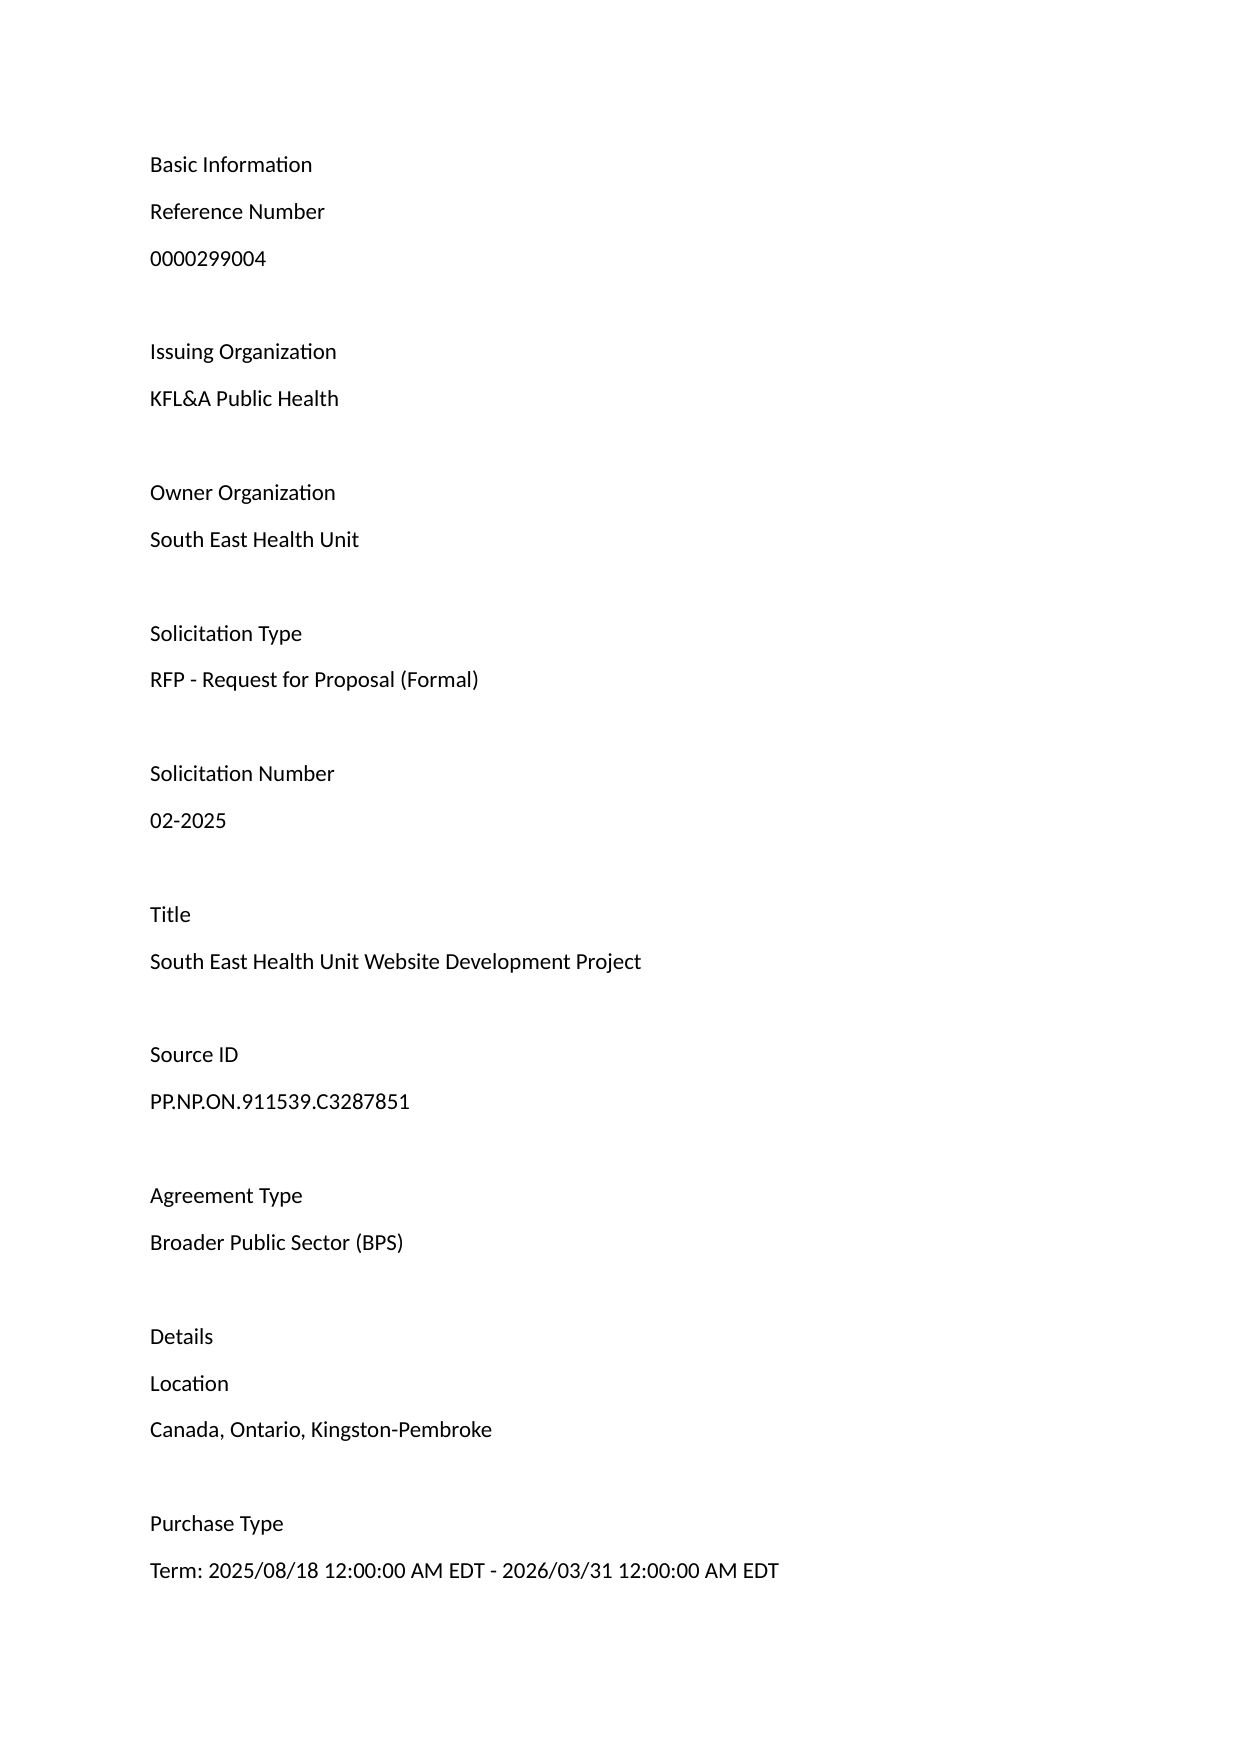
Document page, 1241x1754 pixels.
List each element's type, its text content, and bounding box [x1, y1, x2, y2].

text South East Health Unit Website Development Project [150, 947, 1090, 975]
text Location [150, 1369, 1090, 1397]
text Broader Public Sector (BPS) [150, 1228, 1090, 1256]
text Purchase Type [150, 1509, 1090, 1537]
text South East Health Unit [150, 525, 1090, 553]
text Solicitation Number [150, 759, 1090, 787]
text Canada, Ontario, Kingston-Pembroke [150, 1416, 1090, 1444]
text Owner Organization [150, 478, 1090, 506]
text Solicitation Type [150, 619, 1090, 647]
text Basic Information [150, 150, 1090, 178]
text Title [150, 900, 1090, 928]
text KFL&A Public Health [150, 384, 1090, 412]
text Source ID [150, 1041, 1090, 1069]
text PP.NP.ON.911539.C3287851 [150, 1087, 1090, 1116]
text 02-2025 [150, 806, 1090, 834]
text Reference Number [150, 197, 1090, 225]
text Details [150, 1322, 1090, 1350]
text RFP - Request for Proposal (Formal) [150, 666, 1090, 694]
text Term: 2025/08/18 12:00:00 AM EDT - 2026/03/31 12:00:00 AM EDT [150, 1556, 1090, 1584]
text 0000299004 [150, 244, 1090, 272]
text Agreement Type [150, 1181, 1090, 1209]
text Issuing Organization [150, 337, 1090, 366]
